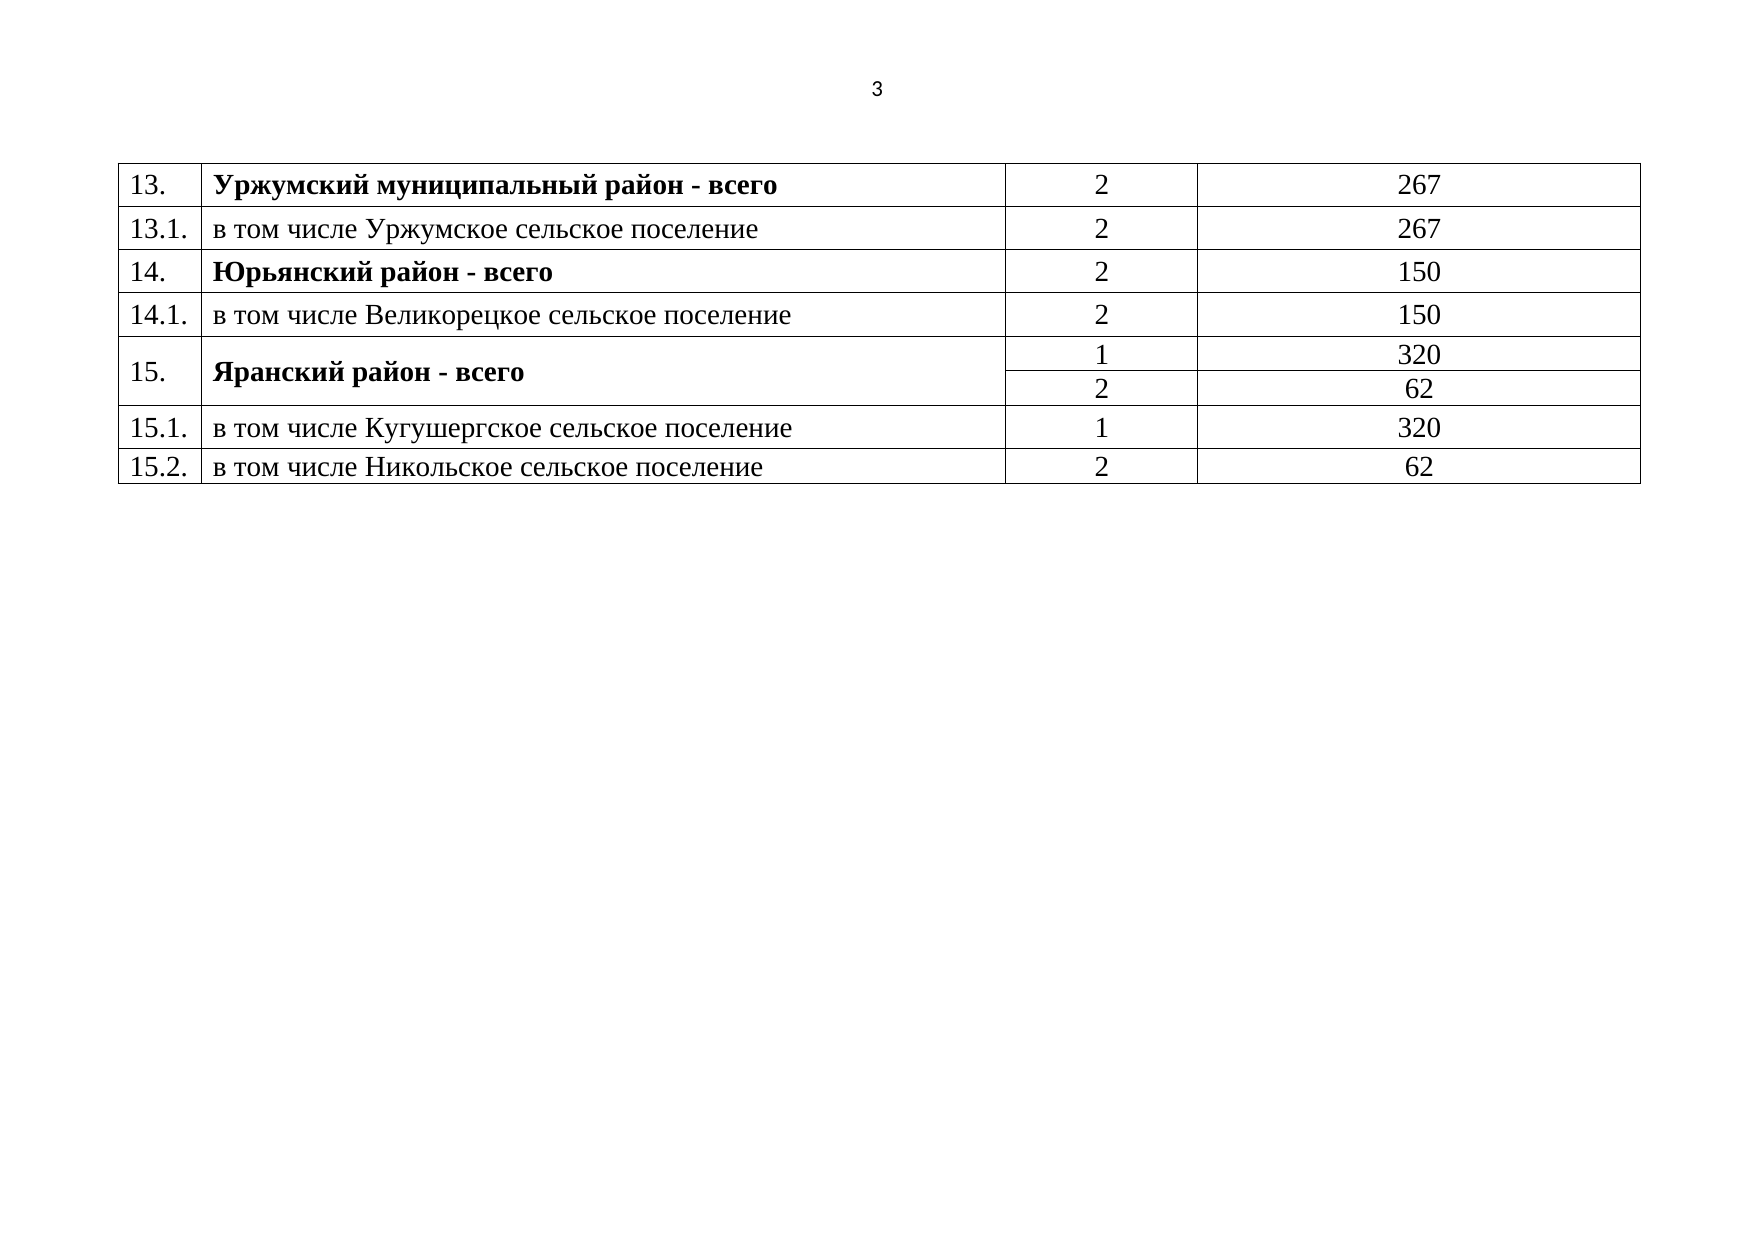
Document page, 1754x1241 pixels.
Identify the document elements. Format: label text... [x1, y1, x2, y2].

table_cell 2 [1006, 164, 1197, 206]
table_cell 267 [1198, 207, 1640, 249]
table_cell Юрьянский район - всего [202, 250, 1005, 292]
table_cell 13.1. [119, 207, 201, 249]
table_cell 320 [1198, 337, 1640, 370]
table_cell 62 [1198, 371, 1640, 405]
table_cell 62 [1198, 449, 1640, 483]
table_cell 150 [1198, 293, 1640, 336]
table_cell 14. [119, 250, 201, 292]
table_cell 320 [1198, 406, 1640, 448]
table_cell 15.2. [119, 449, 201, 483]
table_cell в том числе Никольское сельское поселение [202, 449, 1005, 483]
table_cell 14.1. [119, 293, 201, 336]
table_cell 267 [1198, 164, 1640, 206]
table_cell в том числе Великорецкое сельское поселение [202, 293, 1005, 336]
table_cell 15. [119, 337, 201, 405]
table_cell 1 [1006, 337, 1197, 370]
table_cell Яранский район - всего [202, 337, 1005, 405]
table_cell Уржумский муниципальный район - всего [202, 164, 1005, 206]
table_cell 2 [1006, 371, 1197, 405]
table_cell в том числе Уржумское сельское поселение [202, 207, 1005, 249]
table_cell 1 [1006, 406, 1197, 448]
table_cell 2 [1006, 250, 1197, 292]
table_cell в том числе Кугушергское сельское поселение [202, 406, 1005, 448]
table_cell 13. [119, 164, 201, 206]
table_cell 2 [1006, 293, 1197, 336]
table_cell 2 [1006, 449, 1197, 483]
table_cell 15.1. [119, 406, 201, 448]
table_cell 150 [1198, 250, 1640, 292]
table_cell 2 [1006, 207, 1197, 249]
